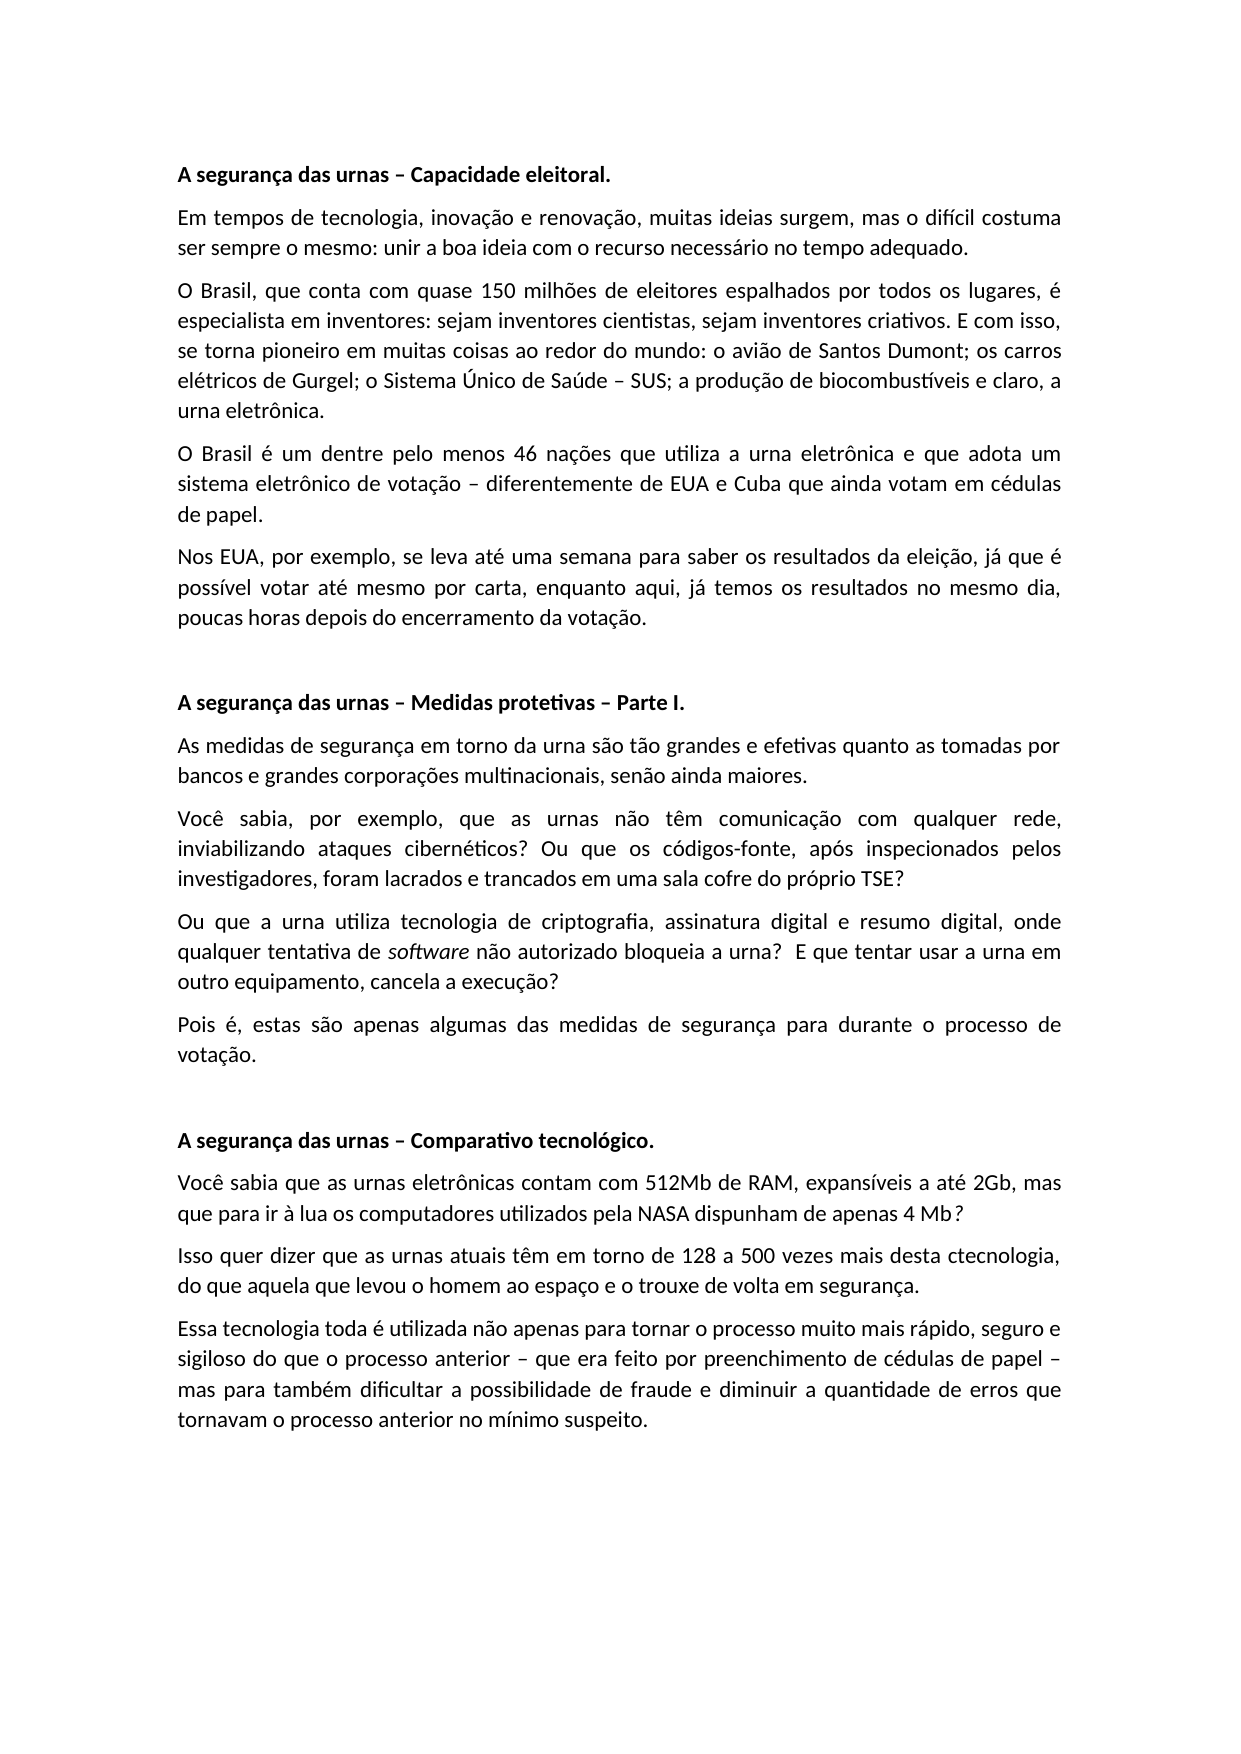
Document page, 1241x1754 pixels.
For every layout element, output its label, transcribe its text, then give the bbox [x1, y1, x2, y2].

text A segurança das urnas – Medidas protetivas – Parte I. [177, 688, 1063, 716]
text Isso quer dizer que as urnas atuais têm em torno de 128 a 500 vezes mais desta ctecnologia, do que aquela que levou o homem ao espaço e o trouxe de volta em segurança. [177, 1241, 1063, 1299]
text Em tempos de tecnologia, inovação e renovação, muitas ideias surgem, mas o difícil costuma ser sempre o mesmo: unir a boa ideia com o recurso necessário no tempo adequado. [177, 203, 1063, 261]
text A segurança das urnas – Capacidade eleitoral. [177, 160, 1063, 188]
text Pois é, estas são apenas algumas das medidas de segurança para durante o processo de votação. [177, 1010, 1063, 1068]
text Ou que a urna utiliza tecnologia de criptografia, assinatura digital e resumo digital, onde qualquer tentativa de software não autorizado bloqueia a urna? E que tentar usar a urna em outro equipamento, cancela a execução? [177, 907, 1063, 995]
text Você sabia, por exemplo, que as urnas não têm comunicação com qualquer rede, inviabilizando ataques cibernéticos? Ou que os códigos-fonte, após inspecionados pelos investigadores, foram lacrados e trancados em uma sala cofre do próprio TSE? [177, 804, 1063, 892]
text Nos EUA, por exemplo, se leva até uma semana para saber os resultados da eleição, já que é possível votar até mesmo por carta, enquanto aqui, já temos os resultados no mesmo dia, poucas horas depois do encerramento da votação. [177, 542, 1063, 631]
text O Brasil, que conta com quase 150 milhões de eleitores espalhados por todos os lugares, é especialista em inventores: sejam inventores cientistas, sejam inventores criativos. E com isso, se torna pioneiro em muitas coisas ao redor do mundo: o avião de Santos Dumont; os carros elétricos de Gurgel; o Sistema Único de Saúde – SUS; a produção de biocombustíveis e claro, a urna eletrônica. [177, 276, 1063, 424]
text Você sabia que as urnas eletrônicas contam com 512Mb de RAM, expansíveis a até 2Gb, mas que para ir à lua os computadores utilizados pela NASA dispunham de apenas 4 Mb? [177, 1168, 1063, 1227]
text A segurança das urnas – Comparativo tecnológico. [177, 1126, 1063, 1154]
text Essa tecnologia toda é utilizada não apenas para tornar o processo muito mais rápido, seguro e sigiloso do que o processo anterior – que era feito por preenchimento de cédulas de papel – mas para também dificultar a possibilidade de fraude e diminuir a quantidade de erros que tornavam o processo anterior no mínimo suspeito. [177, 1314, 1063, 1433]
text O Brasil é um dentre pelo menos 46 nações que utiliza a urna eletrônica e que adota um sistema eletrônico de votação – diferentemente de EUA e Cuba que ainda votam em cédulas de papel. [177, 439, 1063, 528]
text As medidas de segurança em torno da urna são tão grandes e efetivas quanto as tomadas por bancos e grandes corporações multinacionais, senão ainda maiores. [177, 731, 1063, 789]
